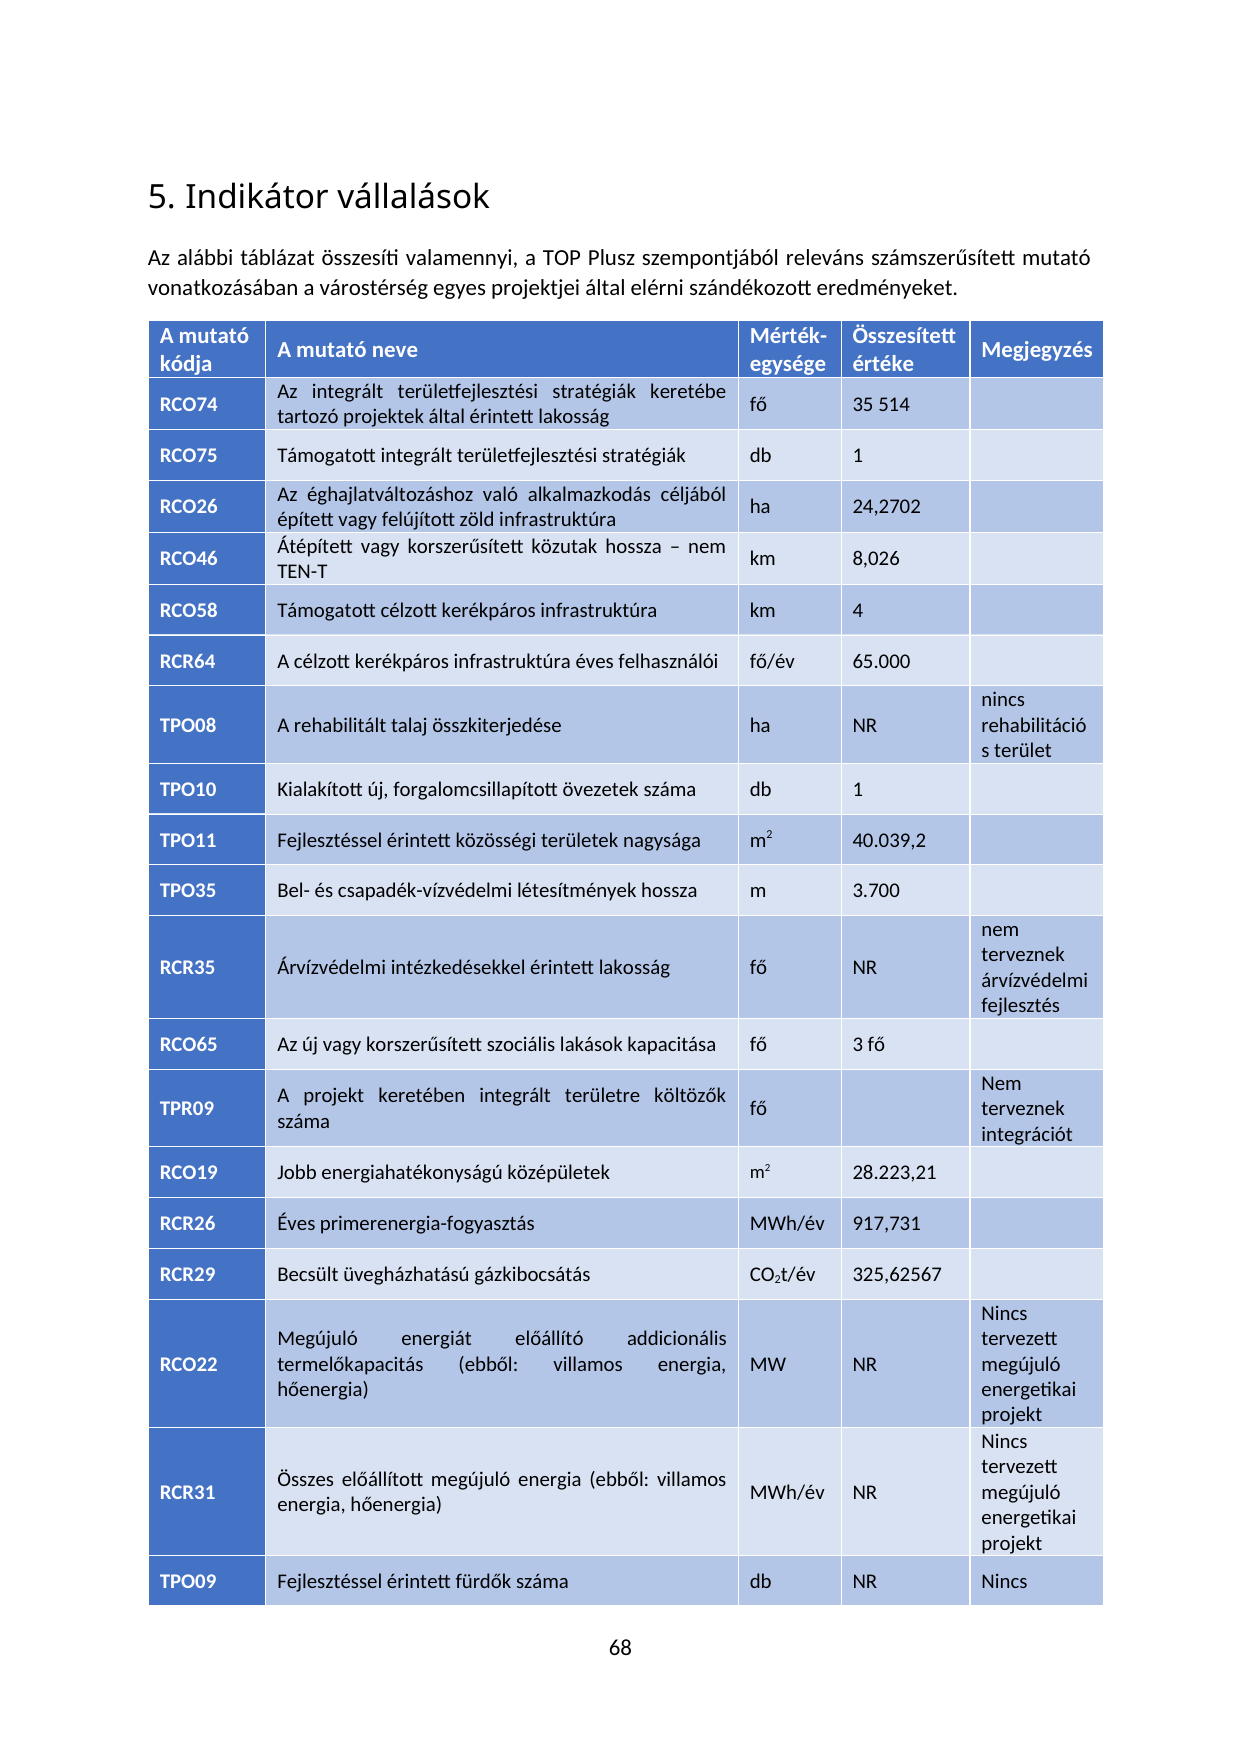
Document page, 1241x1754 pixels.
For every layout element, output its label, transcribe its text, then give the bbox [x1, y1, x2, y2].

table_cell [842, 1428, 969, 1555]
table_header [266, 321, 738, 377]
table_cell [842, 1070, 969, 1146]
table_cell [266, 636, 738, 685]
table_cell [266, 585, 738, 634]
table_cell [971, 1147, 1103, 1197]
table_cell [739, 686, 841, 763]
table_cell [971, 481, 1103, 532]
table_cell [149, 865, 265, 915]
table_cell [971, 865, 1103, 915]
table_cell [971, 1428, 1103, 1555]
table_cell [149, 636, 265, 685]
subtitle Indikátor vállalások [148, 173, 1092, 218]
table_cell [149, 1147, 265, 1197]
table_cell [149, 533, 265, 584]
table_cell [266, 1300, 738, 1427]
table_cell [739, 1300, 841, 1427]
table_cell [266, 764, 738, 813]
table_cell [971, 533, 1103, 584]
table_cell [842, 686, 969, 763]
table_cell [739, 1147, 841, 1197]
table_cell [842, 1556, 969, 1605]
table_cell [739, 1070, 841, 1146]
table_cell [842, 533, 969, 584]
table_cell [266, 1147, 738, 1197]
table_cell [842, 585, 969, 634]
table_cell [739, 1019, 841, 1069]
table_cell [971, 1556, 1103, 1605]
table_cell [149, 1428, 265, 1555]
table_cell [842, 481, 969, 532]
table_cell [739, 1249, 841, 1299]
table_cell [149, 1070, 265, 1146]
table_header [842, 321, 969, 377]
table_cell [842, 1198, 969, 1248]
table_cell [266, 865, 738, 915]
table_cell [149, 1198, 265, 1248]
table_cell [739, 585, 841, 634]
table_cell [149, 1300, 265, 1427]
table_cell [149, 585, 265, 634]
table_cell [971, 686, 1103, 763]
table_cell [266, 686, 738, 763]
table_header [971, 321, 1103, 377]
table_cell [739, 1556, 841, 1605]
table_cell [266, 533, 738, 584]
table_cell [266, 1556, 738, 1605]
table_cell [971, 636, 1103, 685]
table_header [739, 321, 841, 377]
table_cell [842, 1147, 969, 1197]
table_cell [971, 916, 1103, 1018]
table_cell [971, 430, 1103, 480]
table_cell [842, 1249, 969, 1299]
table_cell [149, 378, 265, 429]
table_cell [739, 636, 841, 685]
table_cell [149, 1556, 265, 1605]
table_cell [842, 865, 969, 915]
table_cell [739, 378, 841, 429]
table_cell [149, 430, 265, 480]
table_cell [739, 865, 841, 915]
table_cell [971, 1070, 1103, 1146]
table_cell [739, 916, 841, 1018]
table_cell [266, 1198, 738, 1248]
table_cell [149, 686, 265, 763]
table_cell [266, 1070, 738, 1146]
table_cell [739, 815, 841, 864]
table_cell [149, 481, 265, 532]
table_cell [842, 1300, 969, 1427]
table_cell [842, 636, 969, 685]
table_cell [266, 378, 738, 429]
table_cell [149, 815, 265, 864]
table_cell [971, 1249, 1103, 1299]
text Az alábbi táblázat összesíti valamennyi, a TOP Plusz szempontjából releváns számszerűsített mutató vonatkozásában a várostérség egyes projektjei által elérni szándékozott eredményeket. [148, 243, 1092, 301]
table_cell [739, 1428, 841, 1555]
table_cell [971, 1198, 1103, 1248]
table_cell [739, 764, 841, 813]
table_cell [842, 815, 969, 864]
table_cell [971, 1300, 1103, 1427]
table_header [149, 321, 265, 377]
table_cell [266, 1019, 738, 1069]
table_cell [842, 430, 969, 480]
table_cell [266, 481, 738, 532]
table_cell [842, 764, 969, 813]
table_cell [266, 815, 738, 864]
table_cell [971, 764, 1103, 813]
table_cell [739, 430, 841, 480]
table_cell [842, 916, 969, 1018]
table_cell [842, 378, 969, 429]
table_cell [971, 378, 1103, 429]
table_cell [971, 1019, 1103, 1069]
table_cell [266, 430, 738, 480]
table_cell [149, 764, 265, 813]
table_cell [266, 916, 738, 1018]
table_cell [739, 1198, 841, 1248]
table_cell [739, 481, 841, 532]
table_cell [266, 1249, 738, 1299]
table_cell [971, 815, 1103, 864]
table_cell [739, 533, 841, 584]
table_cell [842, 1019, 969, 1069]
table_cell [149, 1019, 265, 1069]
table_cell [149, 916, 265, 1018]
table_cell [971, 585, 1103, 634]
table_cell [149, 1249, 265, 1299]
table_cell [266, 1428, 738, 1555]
